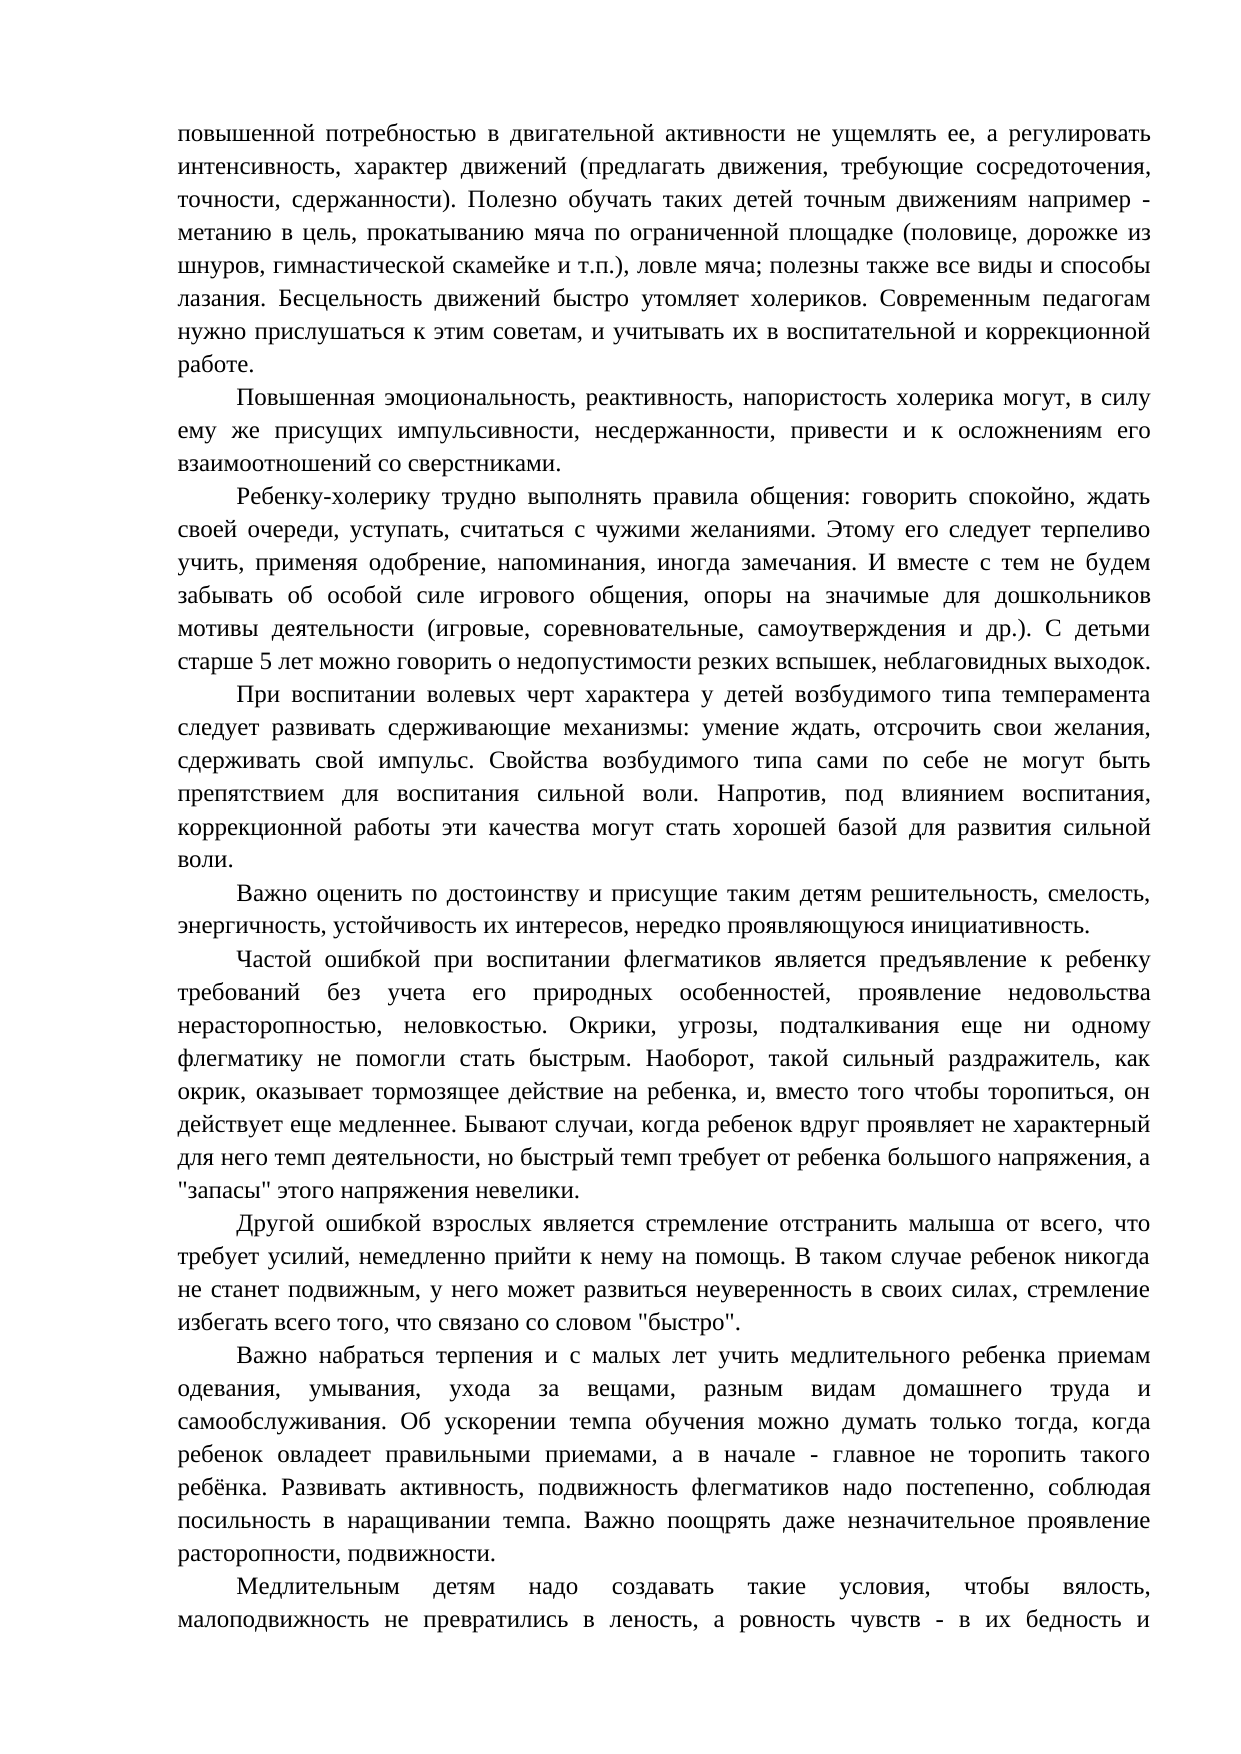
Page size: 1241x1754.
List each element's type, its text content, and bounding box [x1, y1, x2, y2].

text Ребенку-холерику трудно выполнять правила общения: говорить спокойно, ждать своей очереди, уступать, считаться с чужими желаниями. Этому его следует терпеливо учить, применяя одобрение, напоминания, иногда замечания. И вместе с тем не будем забывать об особой силе игрового общения, опоры на значимые для дошкольников мотивы деятельности (игровые, соревновательные, самоутверждения и др.). С детьми старше 5 лет можно говорить о недопустимости резких вспышек, неблаговидных выходок. [177, 481, 1152, 675]
text При воспитании волевых черт характера у детей возбудимого типа темперамента следует развивать сдерживающие механизмы: умение ждать, отсрочить свои желания, сдерживать свой импульс. Свойства возбудимого типа сами по себе не могут быть препятствием для воспитания сильной воли. Напротив, под влиянием воспитания, коррекционной работы эти качества могут стать хорошей базой для развития сильной воли. [177, 679, 1152, 873]
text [177, 1571, 1152, 1633]
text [177, 118, 1152, 378]
text Частой ошибкой при воспитании флегматиков является предъявление к ребенку требований без учета его природных особенностей, проявление недовольства нерасторопностью, неловкостью. Окрики, угрозы, подталкивания еще ни одному флегматику не помогли стать быстрым. Наоборот, такой сильный раздражитель, как окрик, оказывает тормозящее действие на ребенка, и, вместо того чтобы торопиться, он действует еще медленнее. Бывают случаи, когда ребенок вдруг проявляет не характерный для него темп деятельности, но быстрый темп требует от ребенка большого напряжения, а "запасы" этого напряжения невелики. [177, 944, 1152, 1203]
text Повышенная эмоциональность, реактивность, напористость холерика могут, в силу ему же присущих импульсивности, несдержанности, привести и к осложнениям его взаимоотношений со сверстниками. [177, 382, 1152, 477]
text Важно оценить по достоинству и присущие таким детям решительность, смелость, энергичность, устойчивость их интересов, нередко проявляющуюся инициативность. [177, 878, 1152, 939]
text Другой ошибкой взрослых является стремление отстранить малыша от всего, что требует усилий, немедленно прийти к нему на помощь. В таком случае ребенок никогда не станет подвижным, у него может развиться неуверенность в своих силах, стремление избегать всего того, что связано со словом "быстро". [177, 1208, 1152, 1336]
text Важно набраться терпения и с малых лет учить медлительного ребенка приемам одевания, умывания, ухода за вещами, разным видам домашнего труда и самообслуживания. Об ускорении темпа обучения можно думать только тогда, когда ребенок овладеет правильными приемами, а в начале - главное не торопить такого ребёнка. Развивать активность, подвижность флегматиков надо постепенно, соблюдая посильность в наращивании темпа. Важно поощрять даже незначительное проявление расторопности, подвижности. [177, 1340, 1152, 1567]
